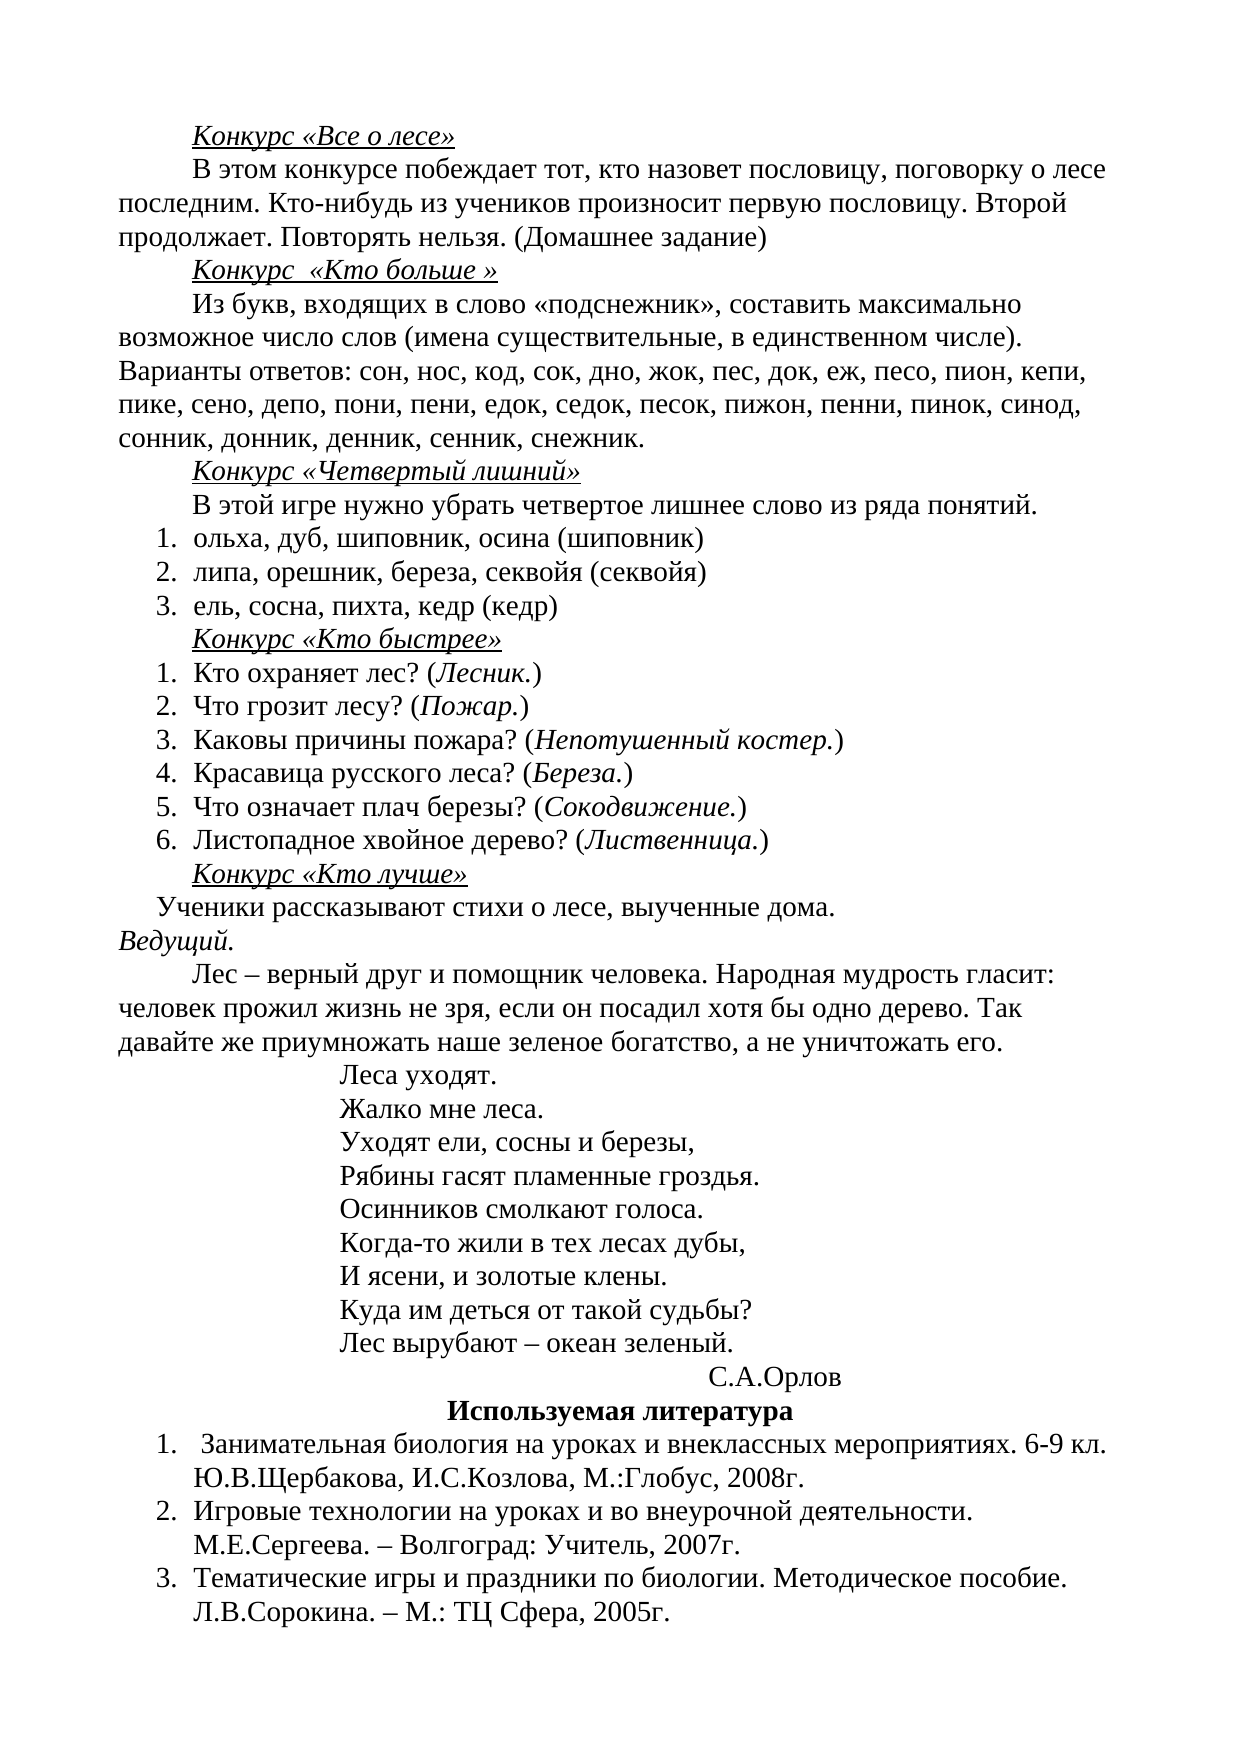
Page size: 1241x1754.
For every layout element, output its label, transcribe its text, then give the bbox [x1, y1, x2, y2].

text Леса уходят. [266, 1057, 1122, 1091]
list Кто охраняет лес? (Лесник.) [156, 655, 1122, 688]
text Лес вырубают – океан зеленый. [266, 1326, 1122, 1359]
list липа, орешник, береза, секвойя (секвойя) [156, 554, 1122, 588]
text Используемая литература [118, 1393, 1122, 1426]
text Конкурс «Кто лучше» [156, 856, 1122, 889]
text Ученики рассказывают стихи о лесе, выученные дома. [156, 889, 1122, 923]
list Что грозит лесу? (Пожар.) [156, 688, 1122, 722]
text Конкурс «Кто быстрее» [192, 621, 1122, 655]
text Из букв, входящих в слово «подснежник», составить максимально возможное число слов (имена существительные, в единственном числе). Варианты ответов: сон, нос, код, сок, дно, жок, пес, док, еж, песо, пион, кепи, пике, сено, депо, пони, пени, едок, седок, песок, пижон, пенни, пинок, синод, сонник, донник, денник, сенник, снежник. [118, 286, 1122, 453]
text Уходят ели, сосны и березы, [266, 1124, 1122, 1158]
text Конкурс «Четвертый лишний» [118, 453, 1122, 487]
list Красавица русского леса? (Береза.) [156, 755, 1122, 789]
text Куда им деться от такой судьбы? [266, 1292, 1122, 1326]
list Каковы причины пожара? (Непотушенный костер.) [156, 722, 1122, 755]
list Игровые технологии на уроках и во внеурочной деятельности. М.Е.Сергеева. – Волгоград: Учитель, 2007г. [156, 1493, 1122, 1560]
text Осинников смолкают голоса. [266, 1191, 1122, 1225]
text Ведущий. [118, 923, 1122, 957]
text Конкурс «Все о лесе» [118, 118, 1122, 152]
list Занимательная биология на уроках и внеклассных мероприятиях. 6-9 кл. Ю.В.Щербакова, И.С.Козлова, М.:Глобус, 2008г. [156, 1426, 1122, 1493]
text Когда-то жили в тех лесах дубы, [266, 1225, 1122, 1258]
list ольха, дуб, шиповник, осина (шиповник) [156, 521, 1122, 554]
text Рябины гасят пламенные гроздья. [266, 1158, 1122, 1191]
list Листопадное хвойное дерево? (Лиственница.) [156, 822, 1122, 856]
text И ясени, и золотые клены. [266, 1258, 1122, 1292]
text Жалко мне леса. [266, 1091, 1122, 1124]
list Что означает плач березы? (Сокодвижение.) [156, 789, 1122, 822]
text Лес – верный друг и помощник человека. Народная мудрость гласит: человек прожил жизнь не зря, если он посадил хотя бы одно дерево. Так давайте же приумножать наше зеленое богатство, а не уничтожать его. [118, 957, 1122, 1057]
text В этом конкурсе побеждает тот, кто назовет пословицу, поговорку о лесе последним. Кто-нибудь из учеников произносит первую пословицу. Второй продолжает. Повторять нельзя. (Домашнее задание) [118, 152, 1122, 252]
list Тематические игры и праздники по биологии. Методическое пособие. Л.В.Сорокина. – М.: ТЦ Сфера, 2005г. [156, 1560, 1122, 1627]
text Конкурс «Кто больше » [118, 252, 1122, 286]
text С.А.Орлов [634, 1359, 1122, 1393]
text В этой игре нужно убрать четвертое лишнее слово из ряда понятий. [118, 487, 1122, 521]
list ель, сосна, пихта, кедр (кедр) [156, 588, 1122, 621]
